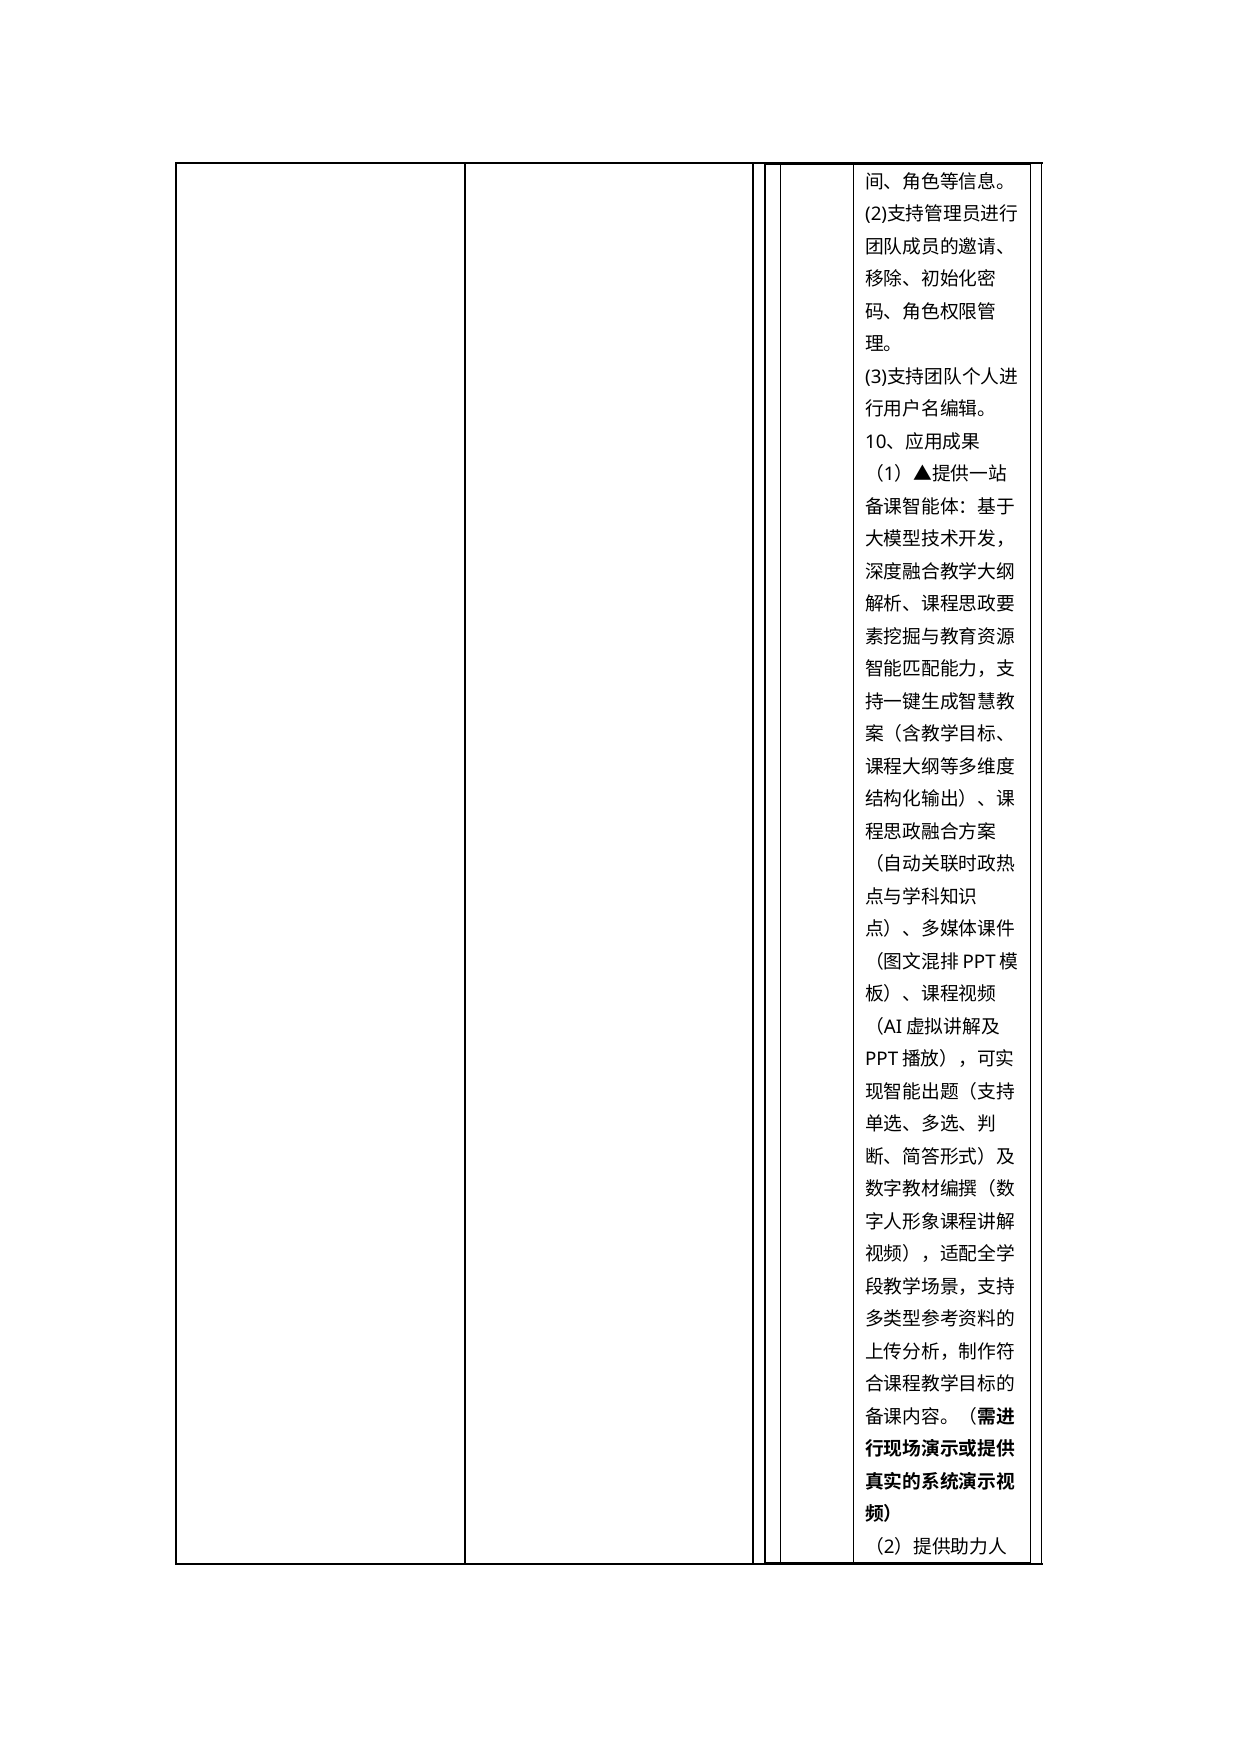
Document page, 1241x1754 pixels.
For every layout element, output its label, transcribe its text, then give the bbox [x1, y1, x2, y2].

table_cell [754, 164, 764, 1563]
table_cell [781, 165, 853, 1562]
table_cell [466, 164, 752, 1563]
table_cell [854, 165, 1030, 1562]
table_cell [766, 165, 780, 1562]
table_cell 2 [177, 164, 464, 1563]
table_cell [1031, 164, 1041, 1563]
